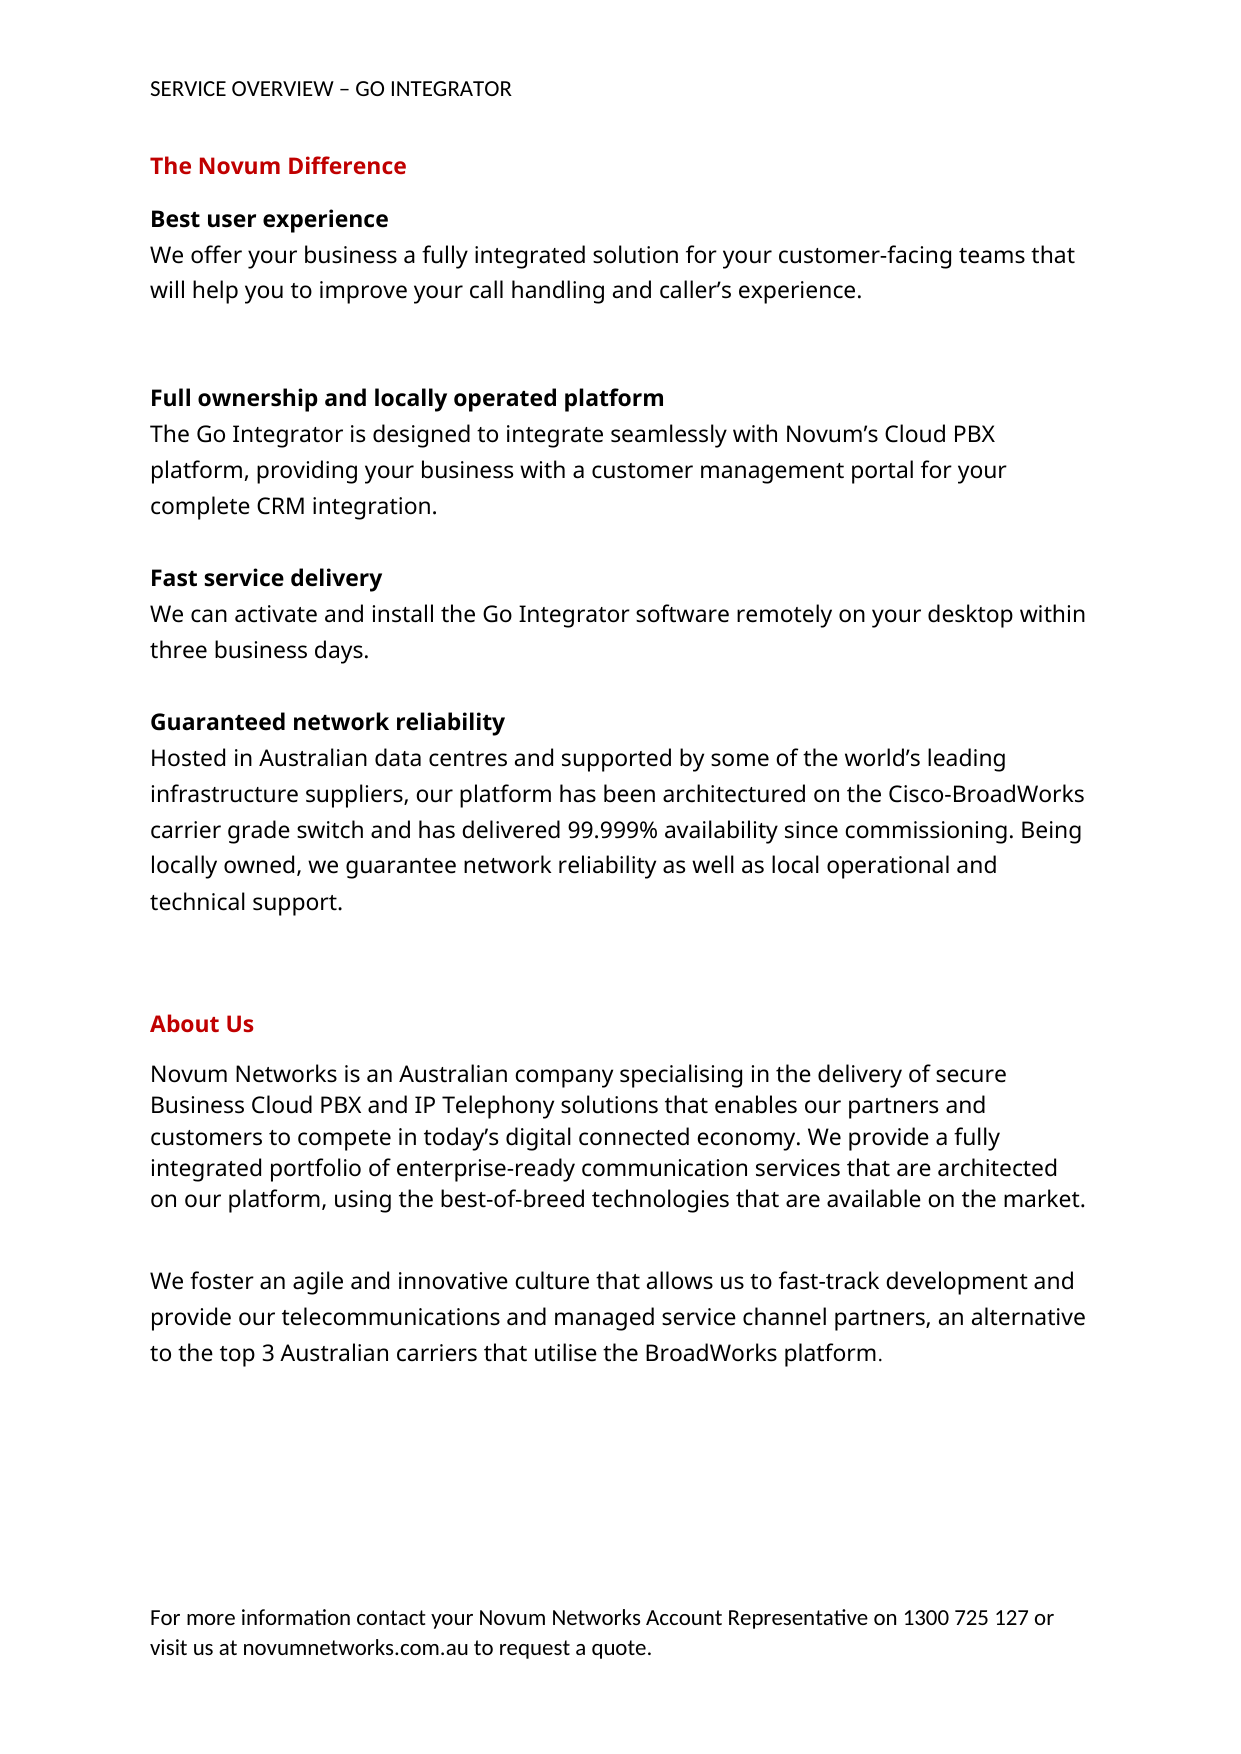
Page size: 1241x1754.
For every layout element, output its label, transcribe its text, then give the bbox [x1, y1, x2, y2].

text We offer your business a fully integrated solution for your customer-facing teams that will help you to improve your call handling and caller’s experience. [150, 238, 1090, 306]
text The Go Integrator is designed to integrate seamlessly with Novum’s Cloud PBX platform, providing your business with a customer management portal for your complete CRM integration. [150, 418, 1090, 521]
text We foster an agile and innovative culture that allows us to fast-track development and provide our telecommunications and managed service channel partners, an alternative to the top 3 Australian carriers that utilise the BroadWorks platform. [150, 1265, 1090, 1368]
text Hosted in Australian data centres and supported by some of the world’s leading infrastructure suppliers, our platform has been architectured on the Cisco-BroadWorks carrier grade switch and has delivered 99.999% availability since commissioning. Being locally owned, we guarantee network reliability as well as local operational and technical support. [150, 742, 1090, 917]
text Best user experience [150, 203, 1090, 234]
text We can activate and install the Go Integrator software remotely on your desktop within three business days. [150, 598, 1090, 665]
text Novum Networks is an Australian company specialising in the delivery of secure Business Cloud PBX and IP Telephony solutions that enables our partners and customers to compete in today’s digital connected economy. We provide a fully integrated portfolio of enterprise-ready communication services that are architected on our platform, using the best-of-breed technologies that are available on the market. [150, 1058, 1090, 1214]
text About Us [150, 1008, 1090, 1039]
text Full ownership and locally operated platform [150, 382, 1090, 413]
text Guaranteed network reliability [150, 706, 1090, 737]
text Fast service delivery [150, 562, 1090, 593]
text The Novum Difference [150, 150, 1090, 181]
